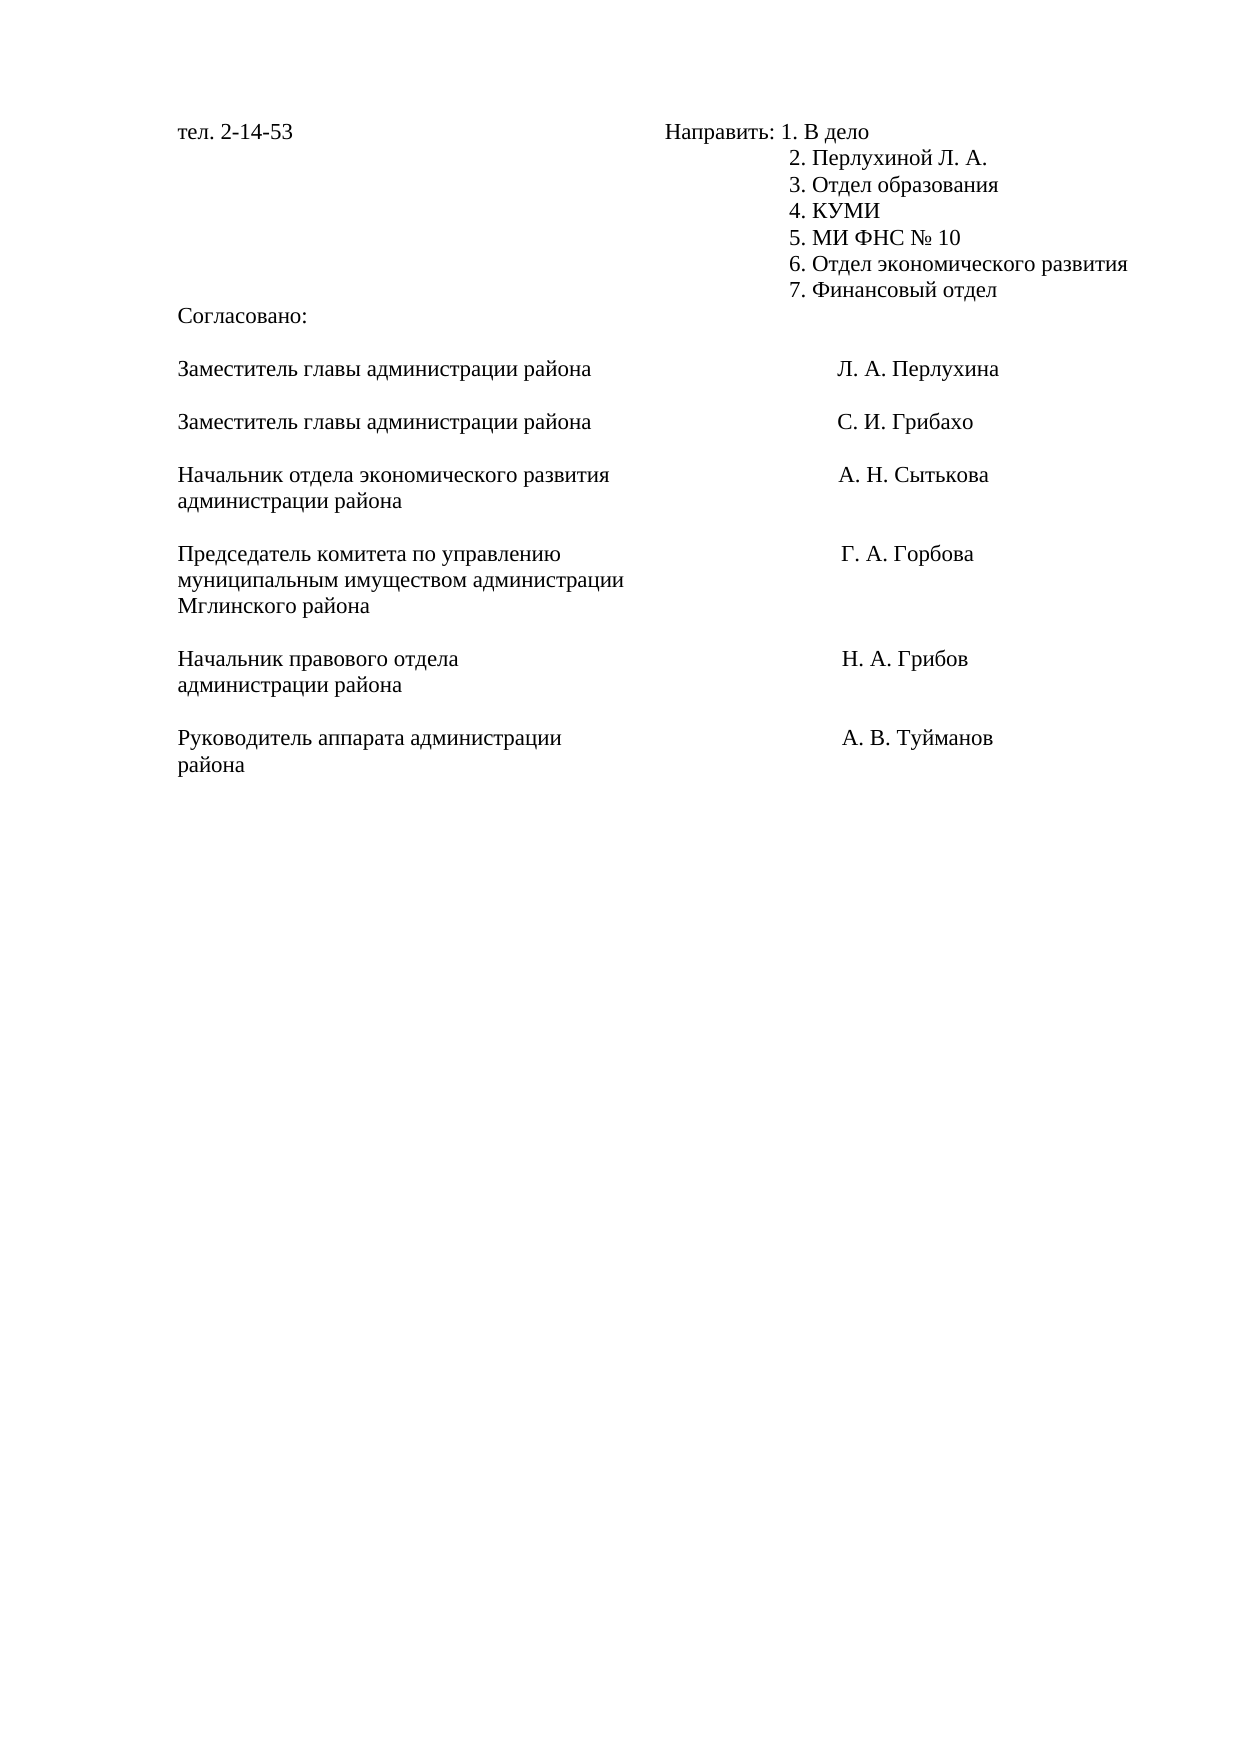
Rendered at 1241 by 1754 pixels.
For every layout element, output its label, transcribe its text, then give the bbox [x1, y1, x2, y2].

text 3. Отдел образования [177, 171, 1152, 197]
text муниципальным имуществом администрации [177, 566, 1152, 592]
text 5. МИ ФНС № 10 [177, 223, 1152, 250]
text Председатель комитета по управлению Г. А. Горбова [177, 540, 1152, 566]
text Начальник отдела экономического развития А. Н. Сытькова [177, 461, 1152, 487]
text 4. КУМИ [177, 197, 1152, 223]
text 2. Перлухиной Л. А. [177, 144, 1152, 171]
text 6. Отдел экономического развития [177, 250, 1152, 276]
text Согласовано: [177, 303, 1152, 329]
text Заместитель главы администрации района С. И. Грибахо [177, 408, 1152, 434]
text Начальник правового отдела Н. А. Грибов [177, 645, 1152, 672]
text тел. 2-14-53 Направить: 1. В дело [177, 118, 1152, 144]
text Руководитель аппарата администрации А. В. Туйманов [177, 724, 1152, 751]
text Заместитель главы администрации района Л. А. Перлухина [177, 355, 1152, 382]
text района [177, 751, 1152, 777]
text Мглинского района [177, 592, 1152, 619]
text администрации района [177, 672, 1152, 698]
text 7. Финансовый отдел [177, 276, 1152, 303]
text администрации района [177, 487, 1152, 513]
